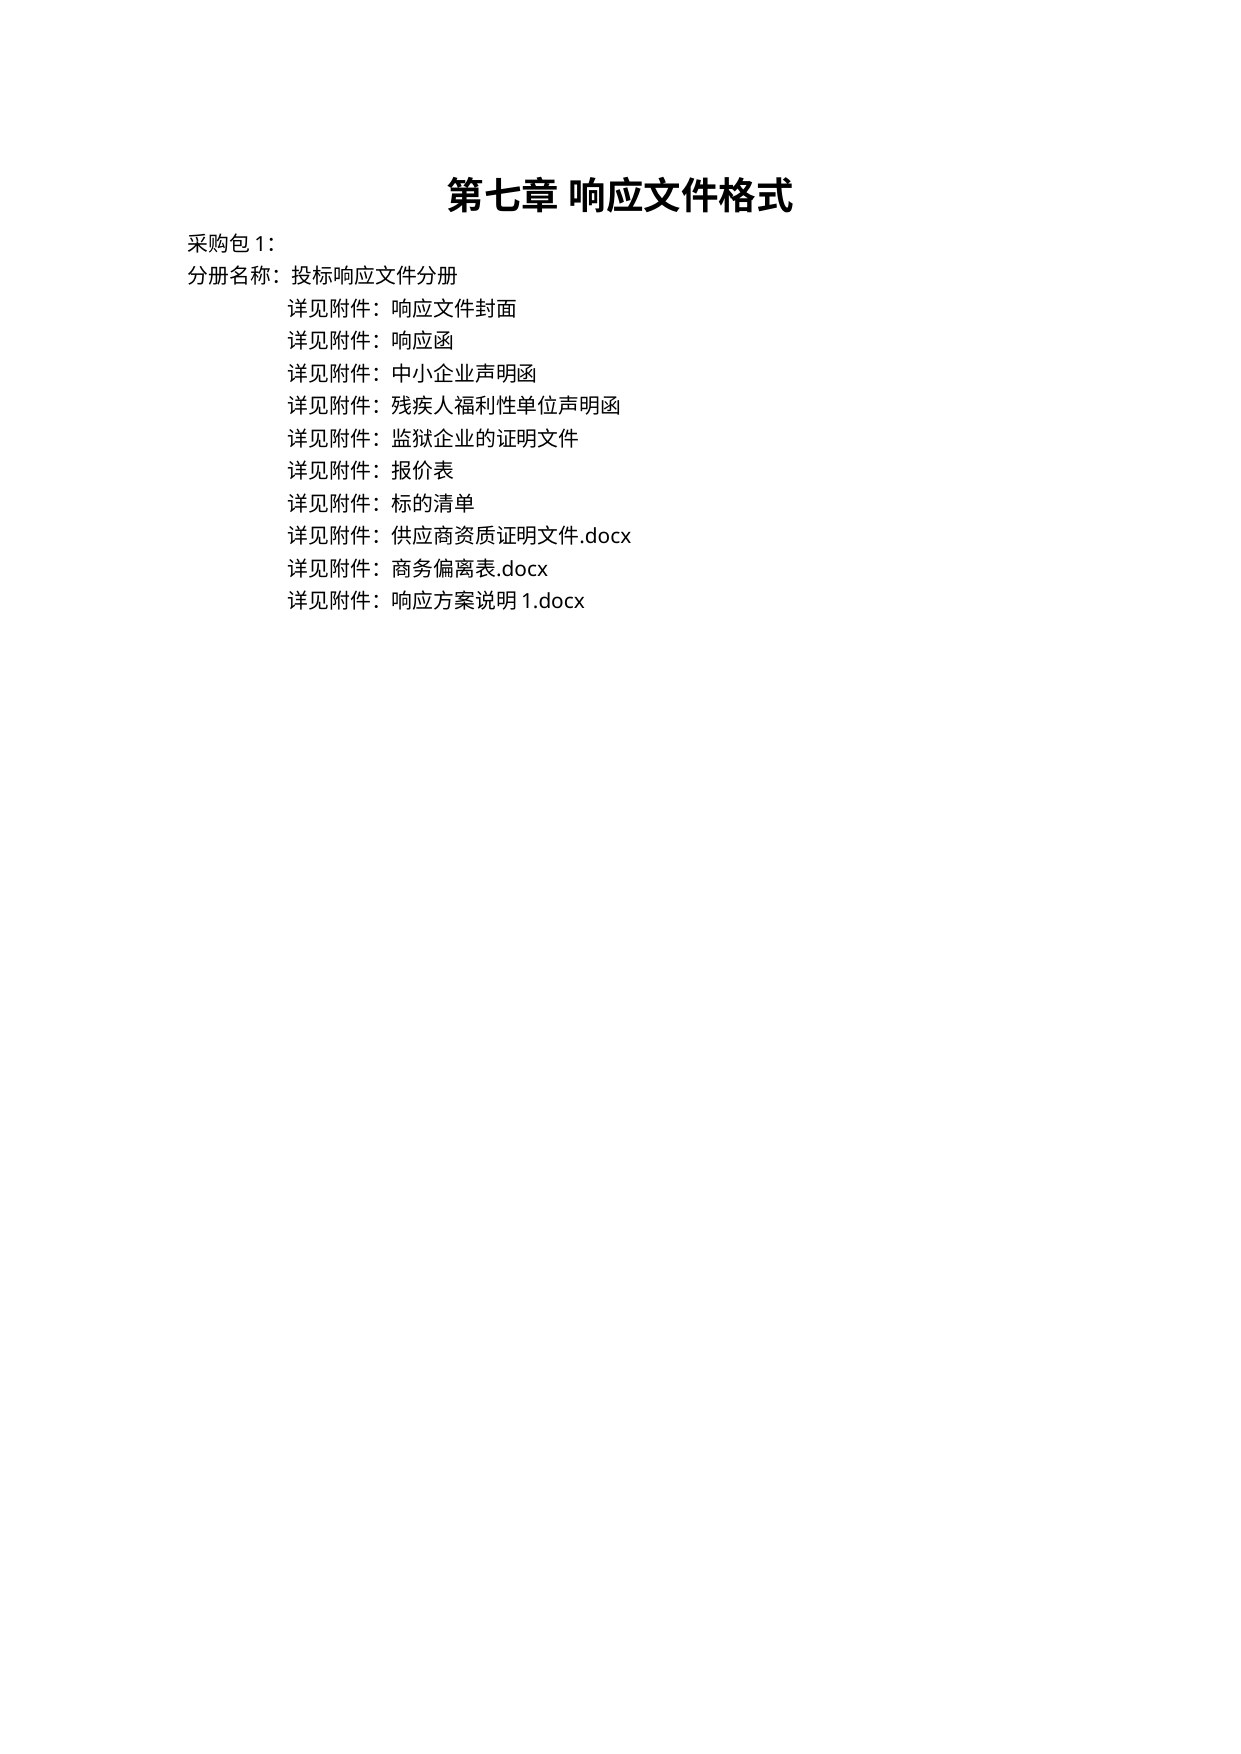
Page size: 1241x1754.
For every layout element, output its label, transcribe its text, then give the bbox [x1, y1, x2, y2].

text 详见附件：响应方案说明1.docx [187, 584, 1053, 617]
text 详见附件：报价表 [187, 454, 1053, 487]
text 采购包1： [187, 227, 1053, 259]
text 详见附件：残疾人福利性单位声明函 [187, 389, 1053, 422]
text 详见附件：响应函 [187, 324, 1053, 357]
text 详见附件：商务偏离表.docx [187, 552, 1053, 584]
text 详见附件：中小企业声明函 [187, 357, 1053, 389]
text 详见附件：响应文件封面 [187, 292, 1053, 324]
text 详见附件：监狱企业的证明文件 [187, 422, 1053, 454]
text 第七章 响应文件格式 [187, 162, 1053, 227]
text 分册名称：投标响应文件分册 [187, 259, 1053, 292]
text 详见附件：供应商资质证明文件.docx [187, 519, 1053, 552]
text 详见附件：标的清单 [187, 487, 1053, 519]
